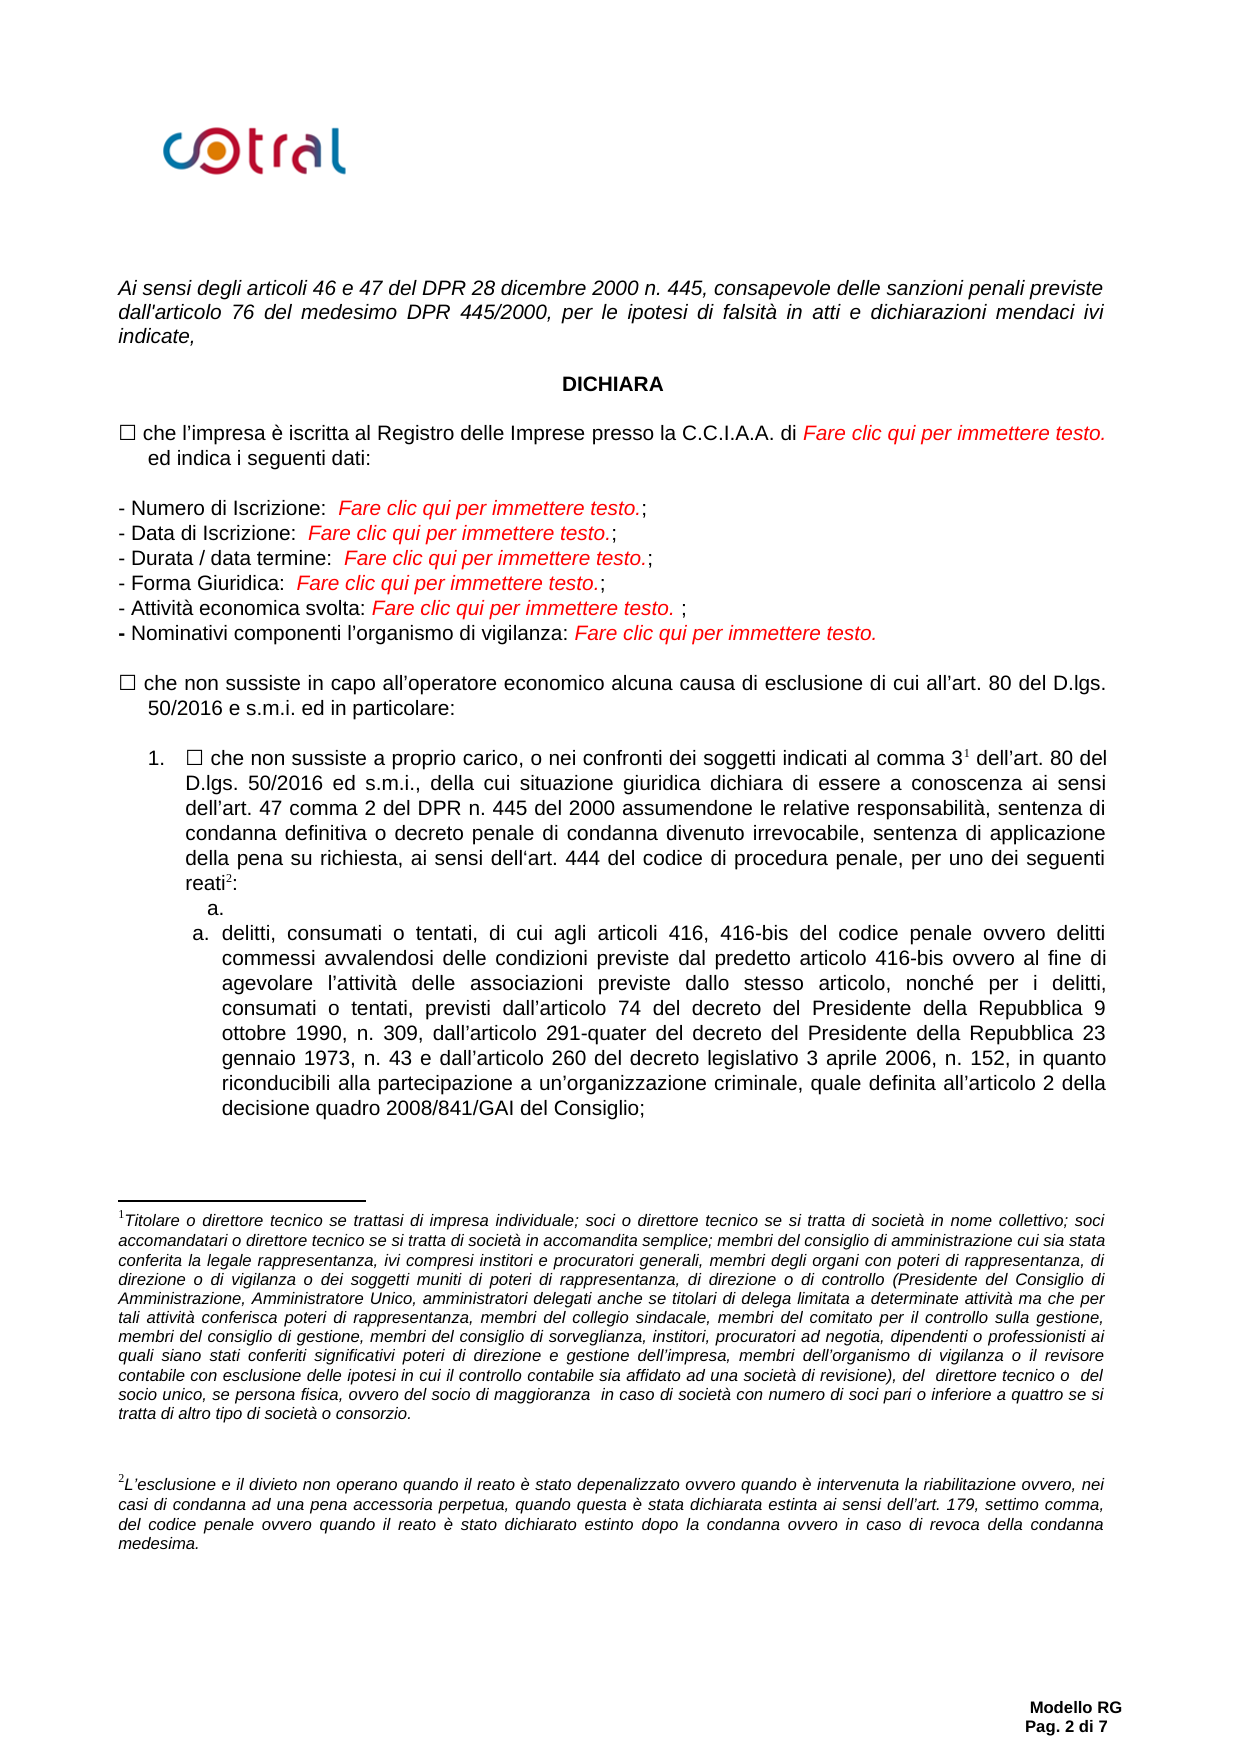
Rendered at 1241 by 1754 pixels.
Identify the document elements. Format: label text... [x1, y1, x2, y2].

text - Numero di Iscrizione: ; [118, 495, 1107, 520]
text - Durata / data termine: ; [118, 545, 1107, 570]
text che l’impresa è iscritta al Registro delle Imprese presso la C.C.I.A.A. di ed indica i seguenti dati: [118, 420, 1107, 470]
text che non sussiste in capo all’operatore economico alcuna causa di esclusione di cui all’art. 80 del D.lgs. 50/2016 e s.m.i. ed in particolare: [118, 670, 1107, 720]
text - Forma Giuridica: ; [118, 570, 1107, 595]
text - Data di Iscrizione: ; [118, 520, 1107, 545]
list delitti, consumati o tentati, di cui agli articoli 416, 416-bis del codice penale ovvero delitti commessi avvalendosi delle condizioni previste dal predetto articolo 416-bis ovvero al fine di agevolare l’attività delle associazioni previste dallo stesso articolo, nonché per i delitti, consumati o tentati, previsti dall’articolo 74 del decreto del Presidente della Repubblica 9 ottobre 1990, n. 309, dall’articolo 291-quater del decreto del Presidente della Repubblica 23 gennaio 1973, n. 43 e dall’articolo 260 del decreto legislativo 3 aprile 2006, n. 152, in quanto riconducibili alla partecipazione a un’organizzazione criminale, quale definita all’articolo 2 della decisione quadro 2008/841/GAI del Consiglio; [192, 920, 1107, 1120]
picture [118, 75, 390, 228]
text Ai sensi degli articoli 46 e 47 del DPR 28 dicembre 2000 n. 445, consapevole delle sanzioni penali previste dall'articolo 76 del medesimo DPR 445/2000, per le ipotesi di falsità in atti e dichiarazioni mendaci ivi indicate, [118, 276, 1107, 348]
text - Nominativi componenti l’organismo di vigilanza: [118, 620, 1107, 645]
list che non sussiste a proprio carico, o nei confronti dei soggetti indicati al comma 3 dell’art. 80 del D.lgs. 50/2016 ed s.m.i., della cui situazione giuridica dichiara di essere a conoscenza ai sensi dell’art. 47 comma 2 del DPR n. 445 del 2000 assumendone le relative responsabilità, sentenza di condanna definitiva o decreto penale di condanna divenuto irrevocabile, sentenza di applicazione della pena su richiesta, ai sensi dell‘art. 444 del codice di procedura penale, per uno dei seguenti reati: [148, 745, 1107, 895]
text - Attività economica svolta: ; [118, 595, 1107, 620]
text DICHIARA [118, 372, 1107, 396]
